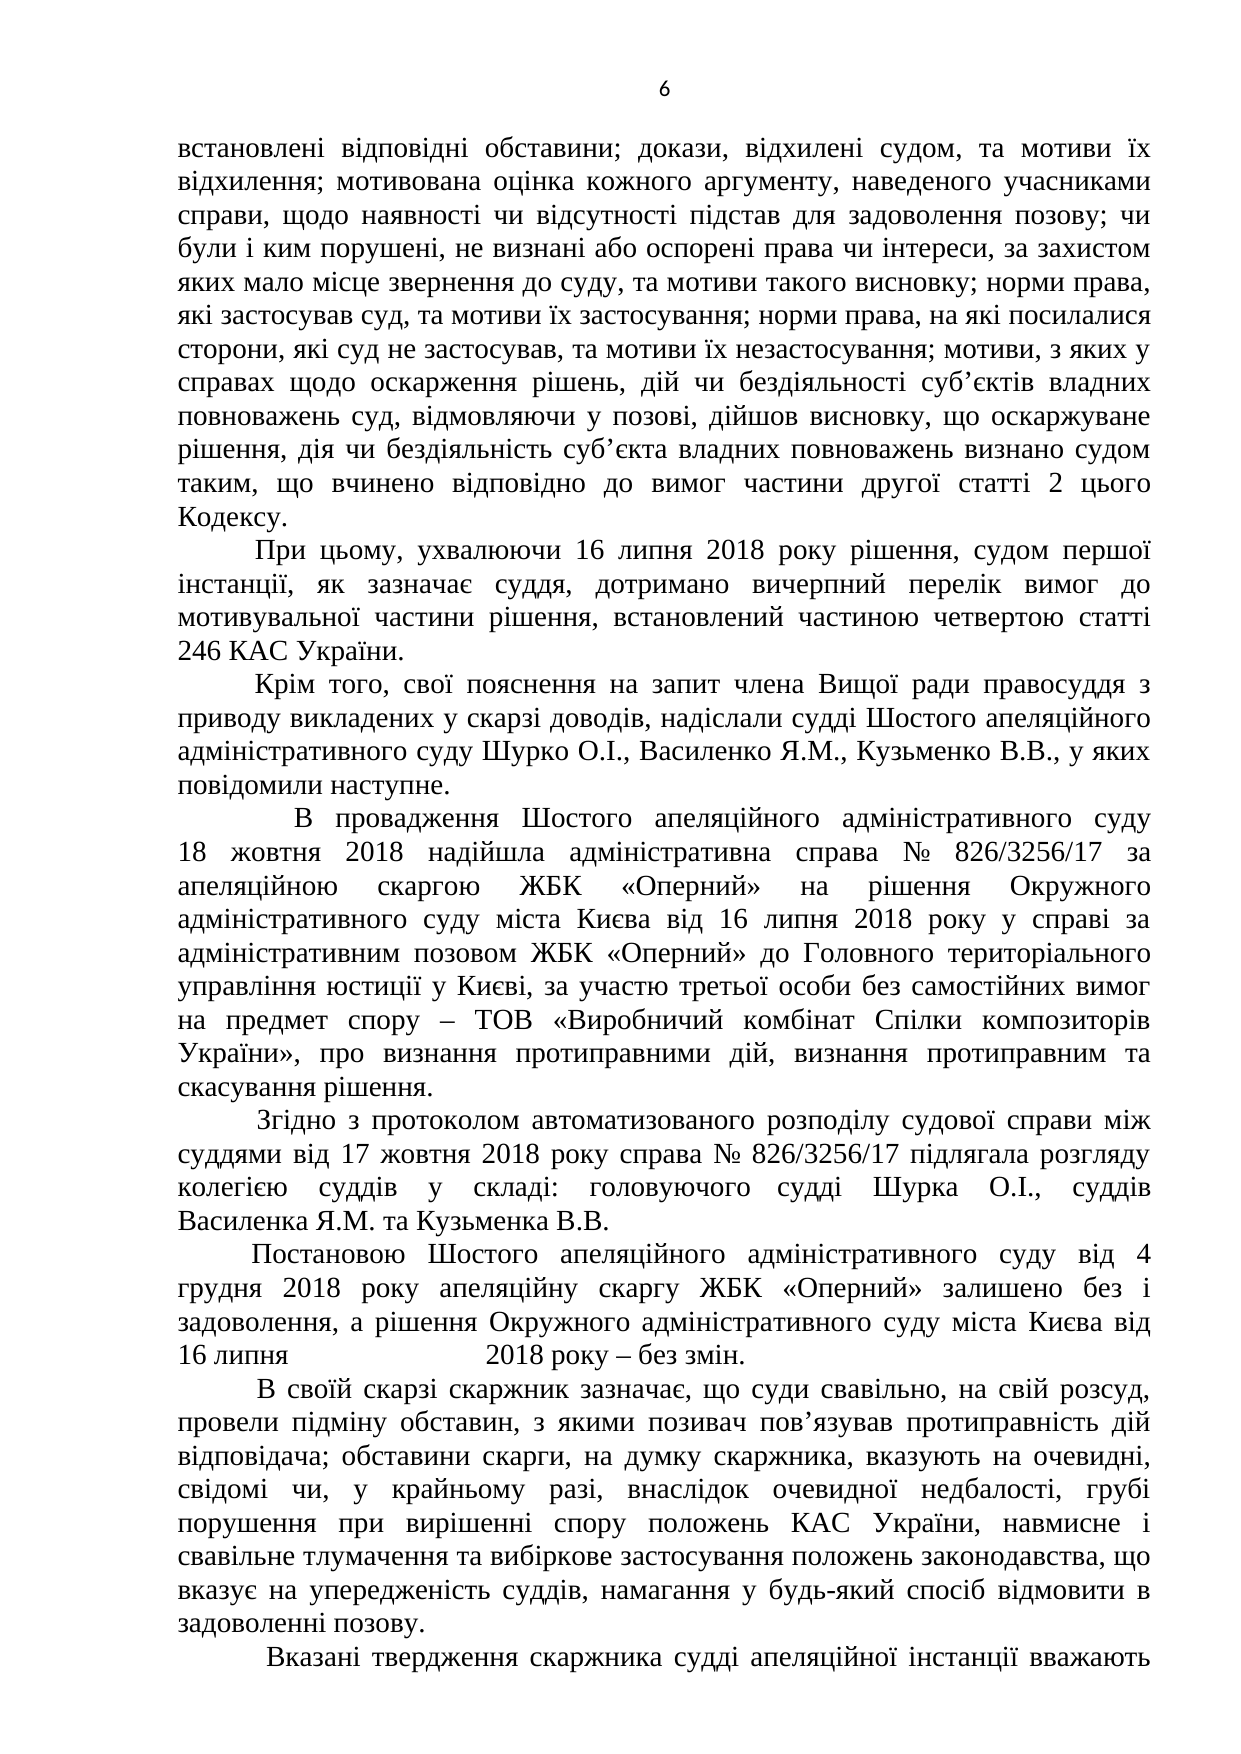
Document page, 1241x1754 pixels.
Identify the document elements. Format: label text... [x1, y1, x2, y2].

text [177, 130, 1152, 532]
text Постановою Шостого апеляційного адміністративного суду від 4 грудня 2018 року апеляційну скаргу ЖБК «Оперний» залишено без і задоволення, а рішення Окружного адміністративного суду міста Києва від 16 липня 2018 року – без змін. [177, 1237, 1152, 1371]
text При цьому, ухвалюючи 16 липня 2018 року рішення, судом першої інстанції, як зазначає суддя, дотримано вичерпний перелік вимог до мотивувальної частини рішення, встановлений частиною четвертою статті 246 КАС України. [177, 532, 1152, 666]
text Крім того, свої пояснення на запит члена Вищої ради правосуддя з приводу викладених у скарзі доводів, надіслали судді Шостого апеляційного адміністративного суду Шурко О.І., Василенко Я.М., Кузьменко В.В., у яких повідомили наступне. [177, 666, 1152, 801]
text Згідно з протоколом автоматизованого розподілу судової справи між суддями від 17 жовтня 2018 року справа № 826/3256/17 підлягала розгляду колегією суддів у складі: головуючого судді Шурка О.І., суддів Василенка Я.М. та Кузьменка В.В. [177, 1102, 1152, 1237]
text В своїй скарзі скаржник зазначає, що суди свавільно, на свій розсуд, провели підміну обставин, з якими позивач пов’язував протиправність дій відповідача; обставини скарги, на думку скаржника, вказують на очевидні, свідомі чи, у крайньому разі, внаслідок очевидної недбалості, грубі порушення при вирішенні спору положень КАС України, навмисне і свавільне тлумачення та вибіркове застосування положень законодавства, що вказує на упередженість суддів, намагання у будь-який спосіб відмовити в задоволенні позову. [177, 1371, 1152, 1639]
text В провадження Шостого апеляційного адміністративного суду 18 жовтня 2018 надійшла адміністративна справа № 826/3256/17 за апеляційною скаргою ЖБК «Оперний» на рішення Окружного адміністративного суду міста Києва від 16 липня 2018 року у справі за адміністративним позовом ЖБК «Оперний» до Головного територіального управління юстиції у Києві, за участю третьої особи без самостійних вимог на предмет спору – ТОВ «Виробничий комбінат Спілки композиторів України», про визнання протиправними дій, визнання протиправним та скасування рішення. [177, 801, 1152, 1102]
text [177, 1639, 1152, 1673]
